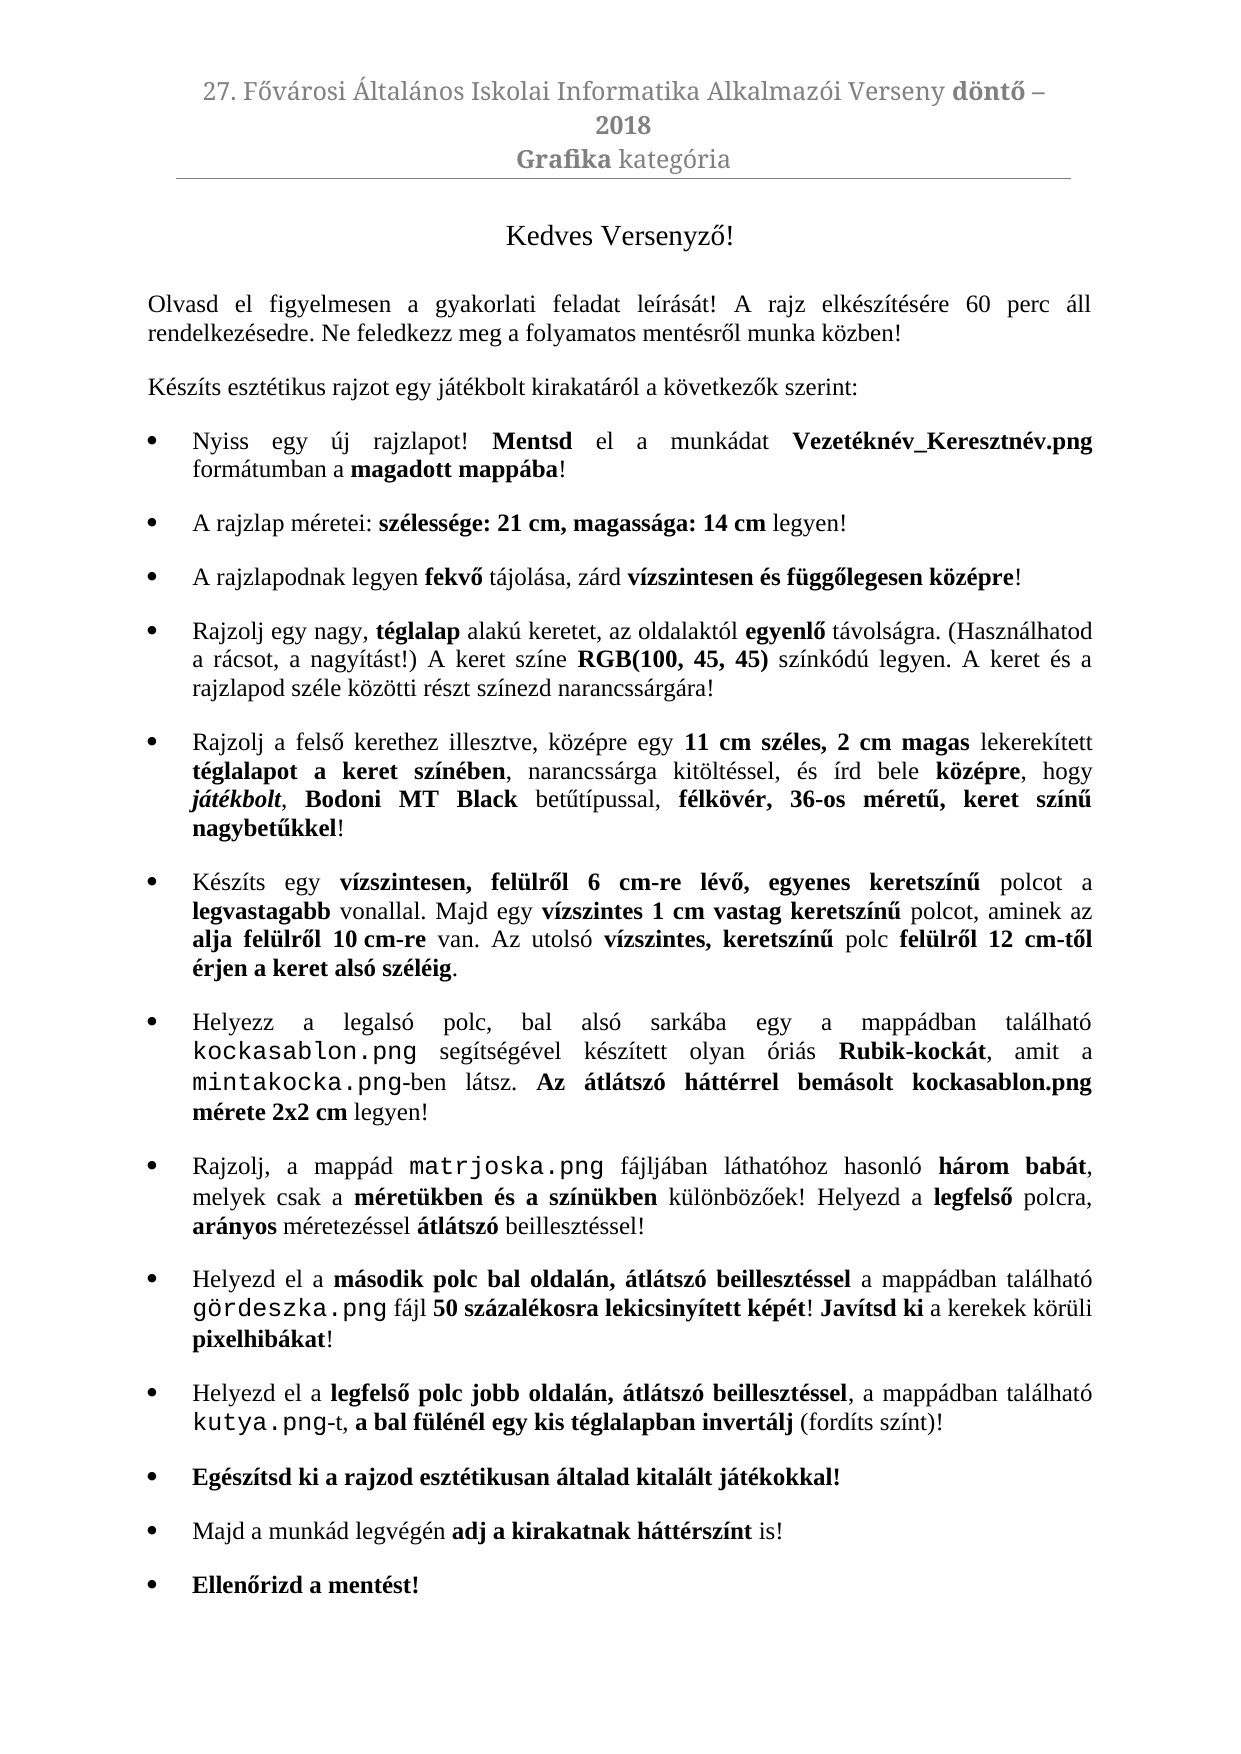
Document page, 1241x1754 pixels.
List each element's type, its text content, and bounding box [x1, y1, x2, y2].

list Majd a munkád legvégén adj a kirakatnak háttérszínt is! [148, 1516, 1093, 1545]
list Rajzolj egy nagy, téglalap alakú keretet, az oldalaktól egyenlő távolságra. (Használhatod a rácsot, a nagyítást!) A keret színe RGB(100, 45, 45) színkódú legyen. A keret és a rajzlapod széle közötti részt színezd narancssárgára! [148, 616, 1093, 702]
list Ellenőrizd a mentést! [148, 1570, 1093, 1599]
list Helyezd el a második polc bal oldalán, átlátszó beillesztéssel a mappádban található gördeszka.png fájl 50 százalékosra lekicsinyített képét! Javítsd ki a kerekek körüli pixelhibákat! [148, 1264, 1093, 1353]
list Helyezz a legalsó polc, bal alsó sarkába egy a mappádban található kockasablon.png segítségével készített olyan óriás Rubik-kockát, amit a mintakocka.png-ben látsz. Az átlátszó háttérrel bemásolt kockasablon.png mérete 2x2 cm legyen! [148, 1007, 1093, 1126]
text Készíts esztétikus rajzot egy játékbolt kirakatáról a következők szerint: [148, 372, 1093, 401]
list Rajzolj, a mappád matrjoska.png fájljában láthatóhoz hasonló három babát, melyek csak a méretükben és a színükben különbözőek! Helyezd a legfelső polcra, arányos méretezéssel átlátszó beillesztéssel! [148, 1151, 1093, 1239]
list Helyezd el a legfelső polc jobb oldalán, átlátszó beillesztéssel, a mappádban található kutya.png-t, a bal fülénél egy kis téglalapban invertálj (fordíts színt)! [148, 1378, 1093, 1437]
list Készíts egy vízszintesen, felülről 6 cm-re lévő, egyenes keretszínű polcot a legvastagabb vonallal. Majd egy vízszintes 1 cm vastag keretszínű polcot, aminek az alja felülről 10 cm-re van. Az utolsó vízszintes, keretszínű polc felülről 12 cm-től érjen a keret alsó széléig. [148, 867, 1093, 982]
list A rajzlap méretei: szélessége: 21 cm, magassága: 14 cm legyen! [148, 508, 1093, 537]
list A rajzlapodnak legyen fekvő tájolása, zárd vízszintesen és függőlegesen középre! [148, 562, 1093, 591]
list Nyiss egy új rajzlapot! Mentsd el a munkádat Vezetéknév_Keresztnév.png formátumban a magadott mappába! [148, 426, 1093, 483]
list Rajzolj a felső kerethez illesztve, középre egy 11 cm széles, 2 cm magas lekerekített téglalapot a keret színében, narancssárga kitöltéssel, és írd bele középre, hogy játékbolt, Bodoni MT Black betűtípussal, félkövér, 36-os méretű, keret színű nagybetűkkel! [148, 727, 1093, 842]
list Egészítsd ki a rajzod esztétikusan általad kitalált játékokkal! [148, 1462, 1093, 1491]
text Olvasd el figyelmesen a gyakorlati feladat leírását! A rajz elkészítésére 60 perc áll rendelkezésedre. Ne feledkezz meg a folyamatos mentésről munka közben! [148, 289, 1093, 347]
text Kedves Versenyző! [148, 218, 1093, 252]
